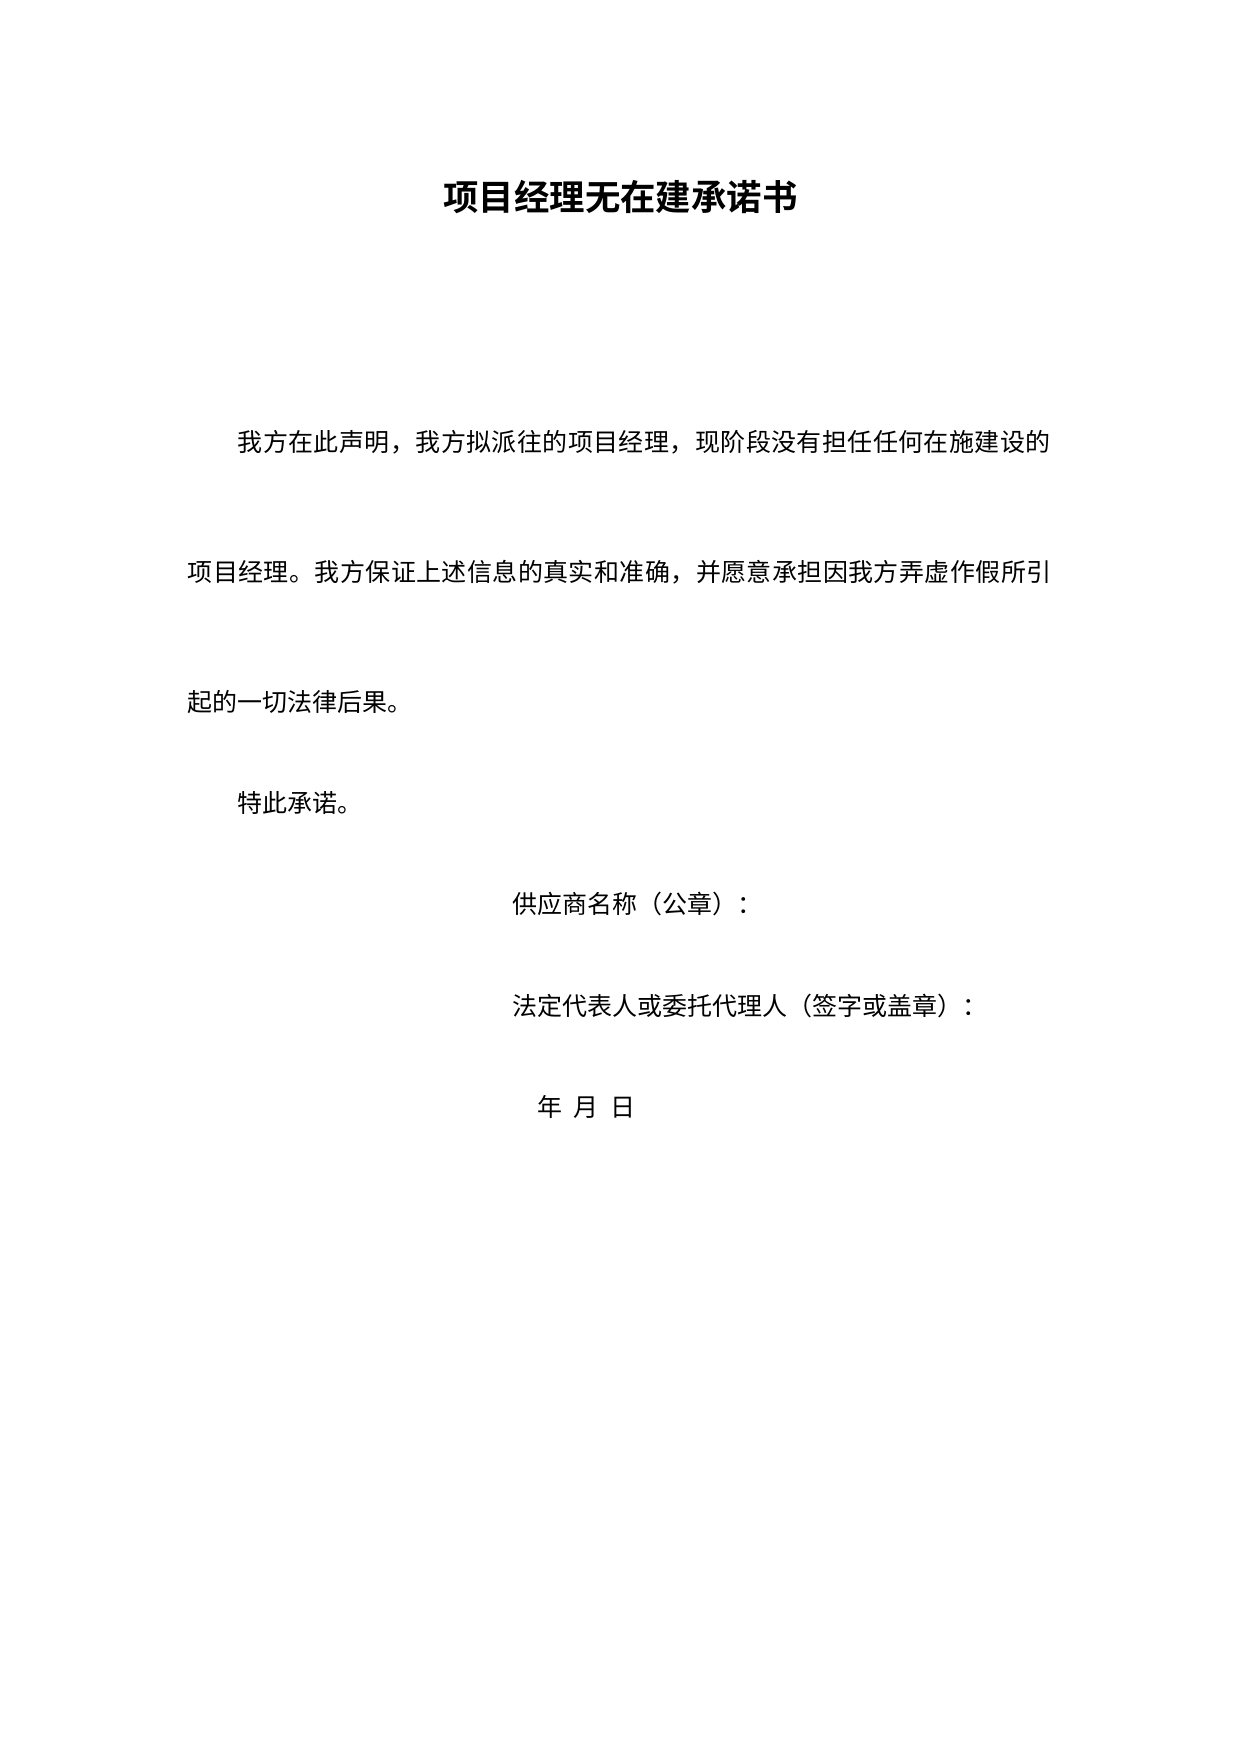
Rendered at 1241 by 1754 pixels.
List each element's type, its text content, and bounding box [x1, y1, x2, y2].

text 供应商名称（公章）： [187, 871, 1053, 936]
text 特此承诺。 [187, 769, 1053, 834]
text 年 月 日 [187, 1073, 1053, 1138]
text 法定代表人或委托代理人（签字或盖章）： [187, 972, 1053, 1037]
text 项目经理无在建承诺书 [187, 162, 1053, 227]
text 我方在此声明，我方拟派往的项目经理，现阶段没有担任任何在施建设的项目经理。我方保证上述信息的真实和准确，并愿意承担因我方弄虚作假所引起的一切法律后果。 [187, 408, 1053, 733]
